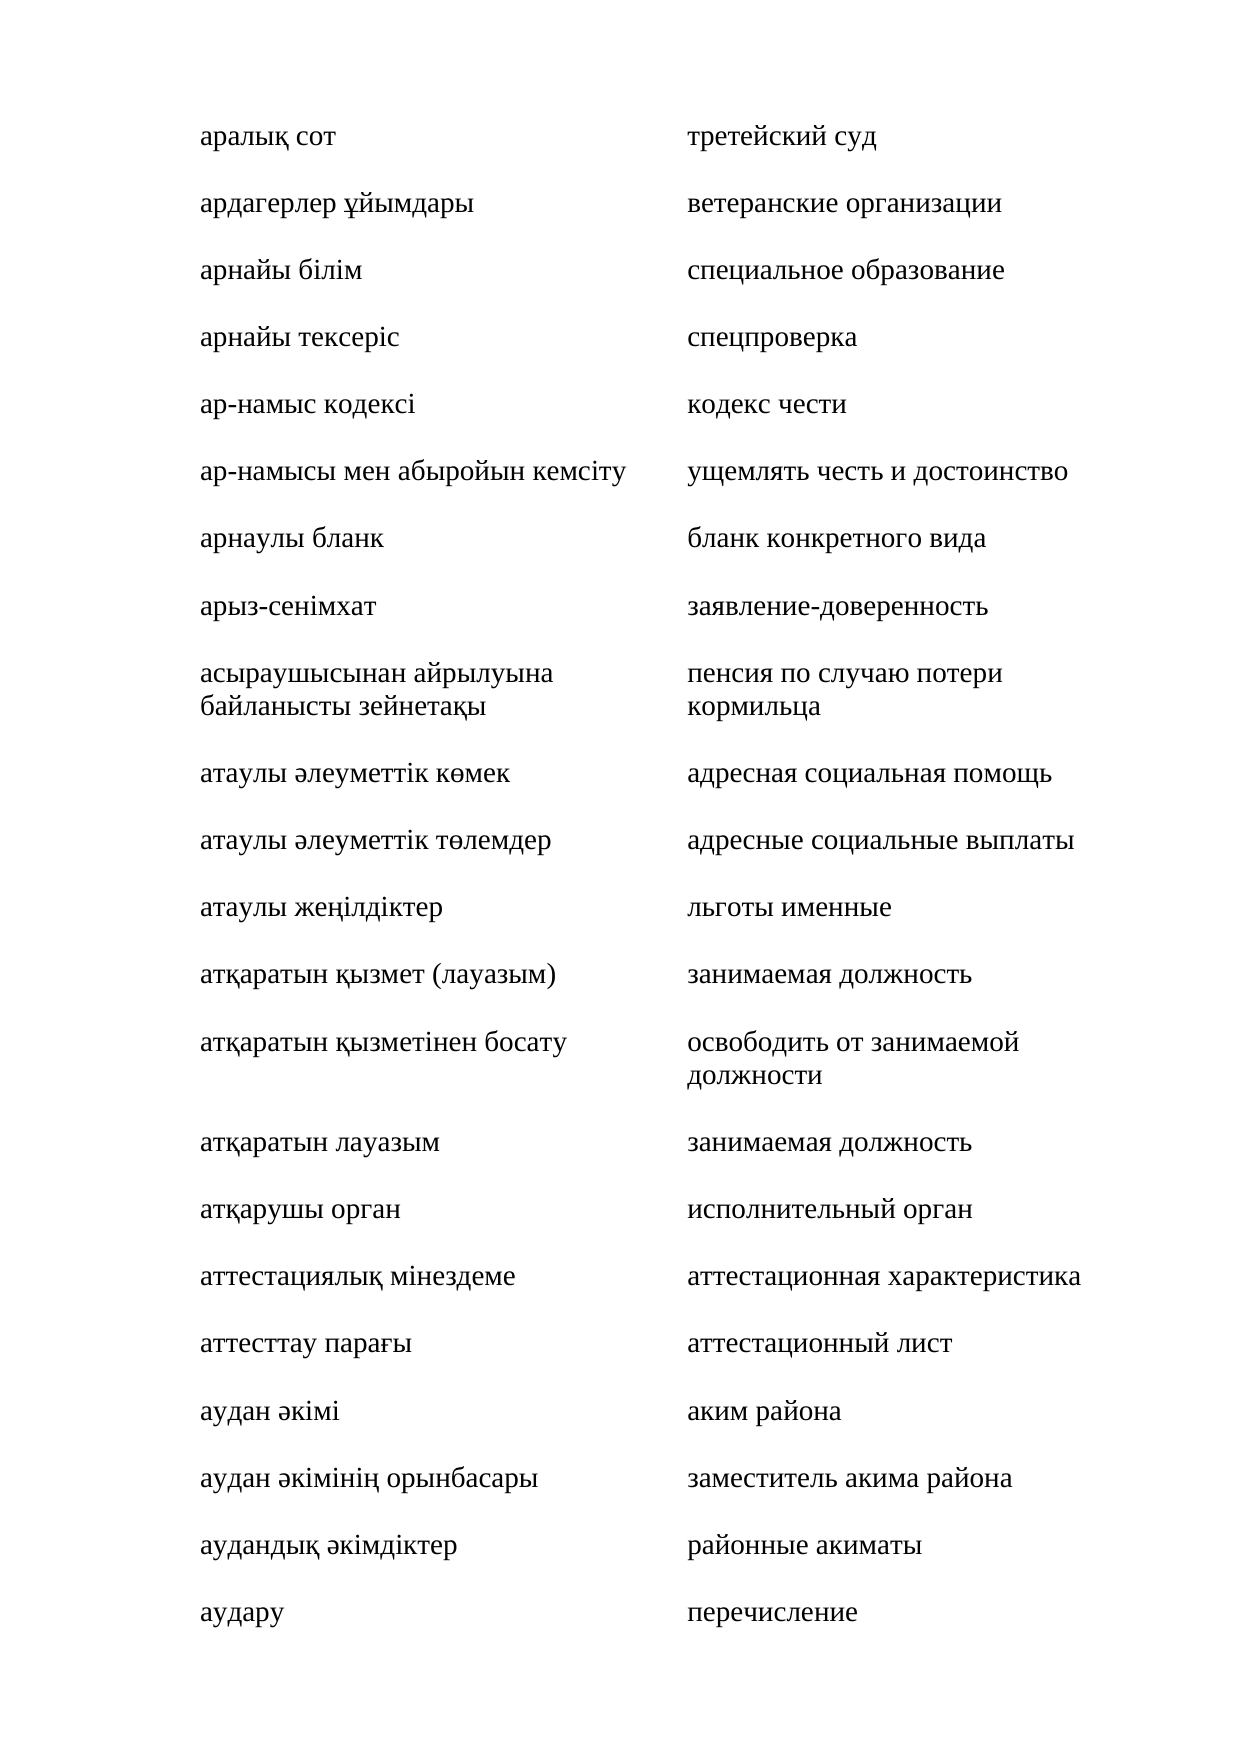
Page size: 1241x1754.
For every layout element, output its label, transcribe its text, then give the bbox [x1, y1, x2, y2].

table_cell арнайы тексеріс [189, 319, 676, 386]
table_cell адресные социальные выплаты [676, 823, 1145, 889]
table_cell атқаратын қызмет (лауазым) [189, 957, 676, 1024]
table_cell аким района [676, 1393, 1145, 1460]
table_cell атқаратын қызметінен босату [189, 1024, 676, 1124]
table_cell третейский суд [676, 118, 1145, 185]
table_cell аттестационная характеристика [676, 1259, 1145, 1326]
table_cell адресная социальная помощь [676, 755, 1145, 822]
table_cell кодекс чести [676, 386, 1145, 453]
table_cell аттестациялық мінездеме [189, 1259, 676, 1326]
table_cell ущемлять честь и достоинство [676, 454, 1145, 521]
table_cell льготы именные [676, 890, 1145, 957]
table_cell аралық сот [189, 118, 676, 185]
table_cell пенсия по случаю потери кормильца [676, 655, 1145, 755]
table_cell заявление-доверенность [676, 588, 1145, 655]
table_cell арнаулы бланк [189, 521, 676, 588]
table_cell ар-намыс кодексі [189, 386, 676, 453]
table_cell ар-намысы мен абыройын кемсіту [189, 454, 676, 521]
table_cell специальное образование [676, 252, 1145, 319]
table_cell асыраушысынан айрылуына байланысты зейнетақы [189, 655, 676, 755]
table_cell районные акиматы [676, 1527, 1145, 1594]
table_cell атаулы жеңілдіктер [189, 890, 676, 957]
table_cell ардагерлер ұйымдары [189, 185, 676, 252]
table_cell освободить от занимаемой должности [676, 1024, 1145, 1124]
table_cell перечисление [676, 1594, 1145, 1627]
table_cell атқарушы орган [189, 1191, 676, 1258]
table_cell аттестационный лист [676, 1326, 1145, 1393]
table_cell атаулы әлеуметтік көмек [189, 755, 676, 822]
table_cell атаулы әлеуметтік төлемдер [189, 823, 676, 889]
table_cell атқаратын лауазым [189, 1124, 676, 1191]
table_cell арнайы білім [189, 252, 676, 319]
table_cell аудан әкімі [189, 1393, 676, 1460]
table_cell занимаемая должность [676, 1124, 1145, 1191]
table_cell заместитель акима района [676, 1460, 1145, 1527]
table_cell арыз-сенімхат [189, 588, 676, 655]
table_cell аудан әкімінің орынбасары [189, 1460, 676, 1527]
table_cell бланк конкретного вида [676, 521, 1145, 588]
table_cell аттесттау парағы [189, 1326, 676, 1393]
table_cell исполнительный орган [676, 1191, 1145, 1258]
table_cell занимаемая должность [676, 957, 1145, 1024]
table_cell ветеранские организации [676, 185, 1145, 252]
table_cell аудару [189, 1594, 676, 1627]
table_cell аудандық әкімдіктер [189, 1527, 676, 1594]
table_cell спецпроверка [676, 319, 1145, 386]
